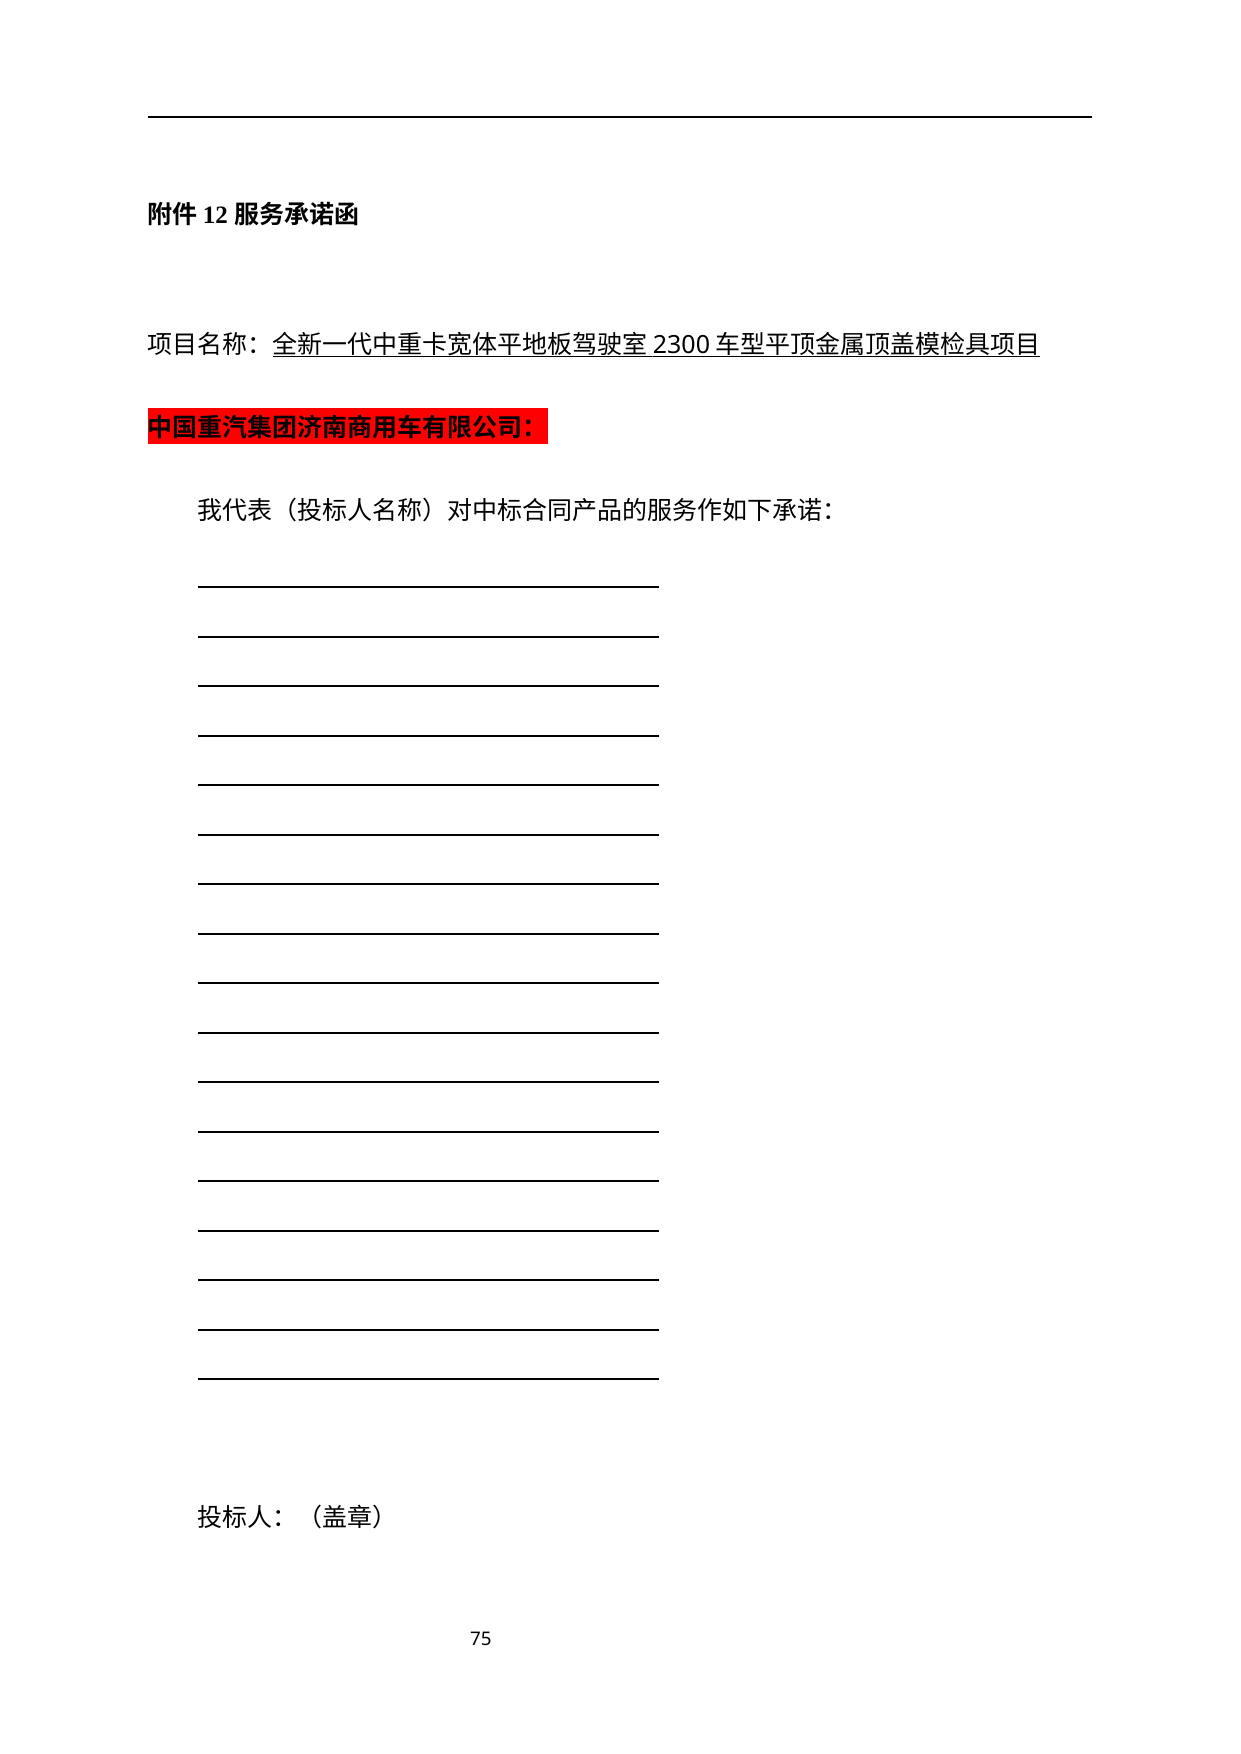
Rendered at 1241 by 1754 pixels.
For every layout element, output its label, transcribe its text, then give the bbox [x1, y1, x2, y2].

text 项目名称：全新一代中重卡宽体平地板驾驶室2300车型平顶金属顶盖模检具项目 [148, 310, 1092, 375]
text 附件12 服务承诺函 [148, 180, 1092, 245]
text 中国重汽集团济南商用车有限公司： [148, 393, 1092, 458]
text 我代表（投标人名称）对中标合同产品的服务作如下承诺： [148, 476, 1092, 541]
text 投标人：（盖章） [148, 1483, 1092, 1548]
